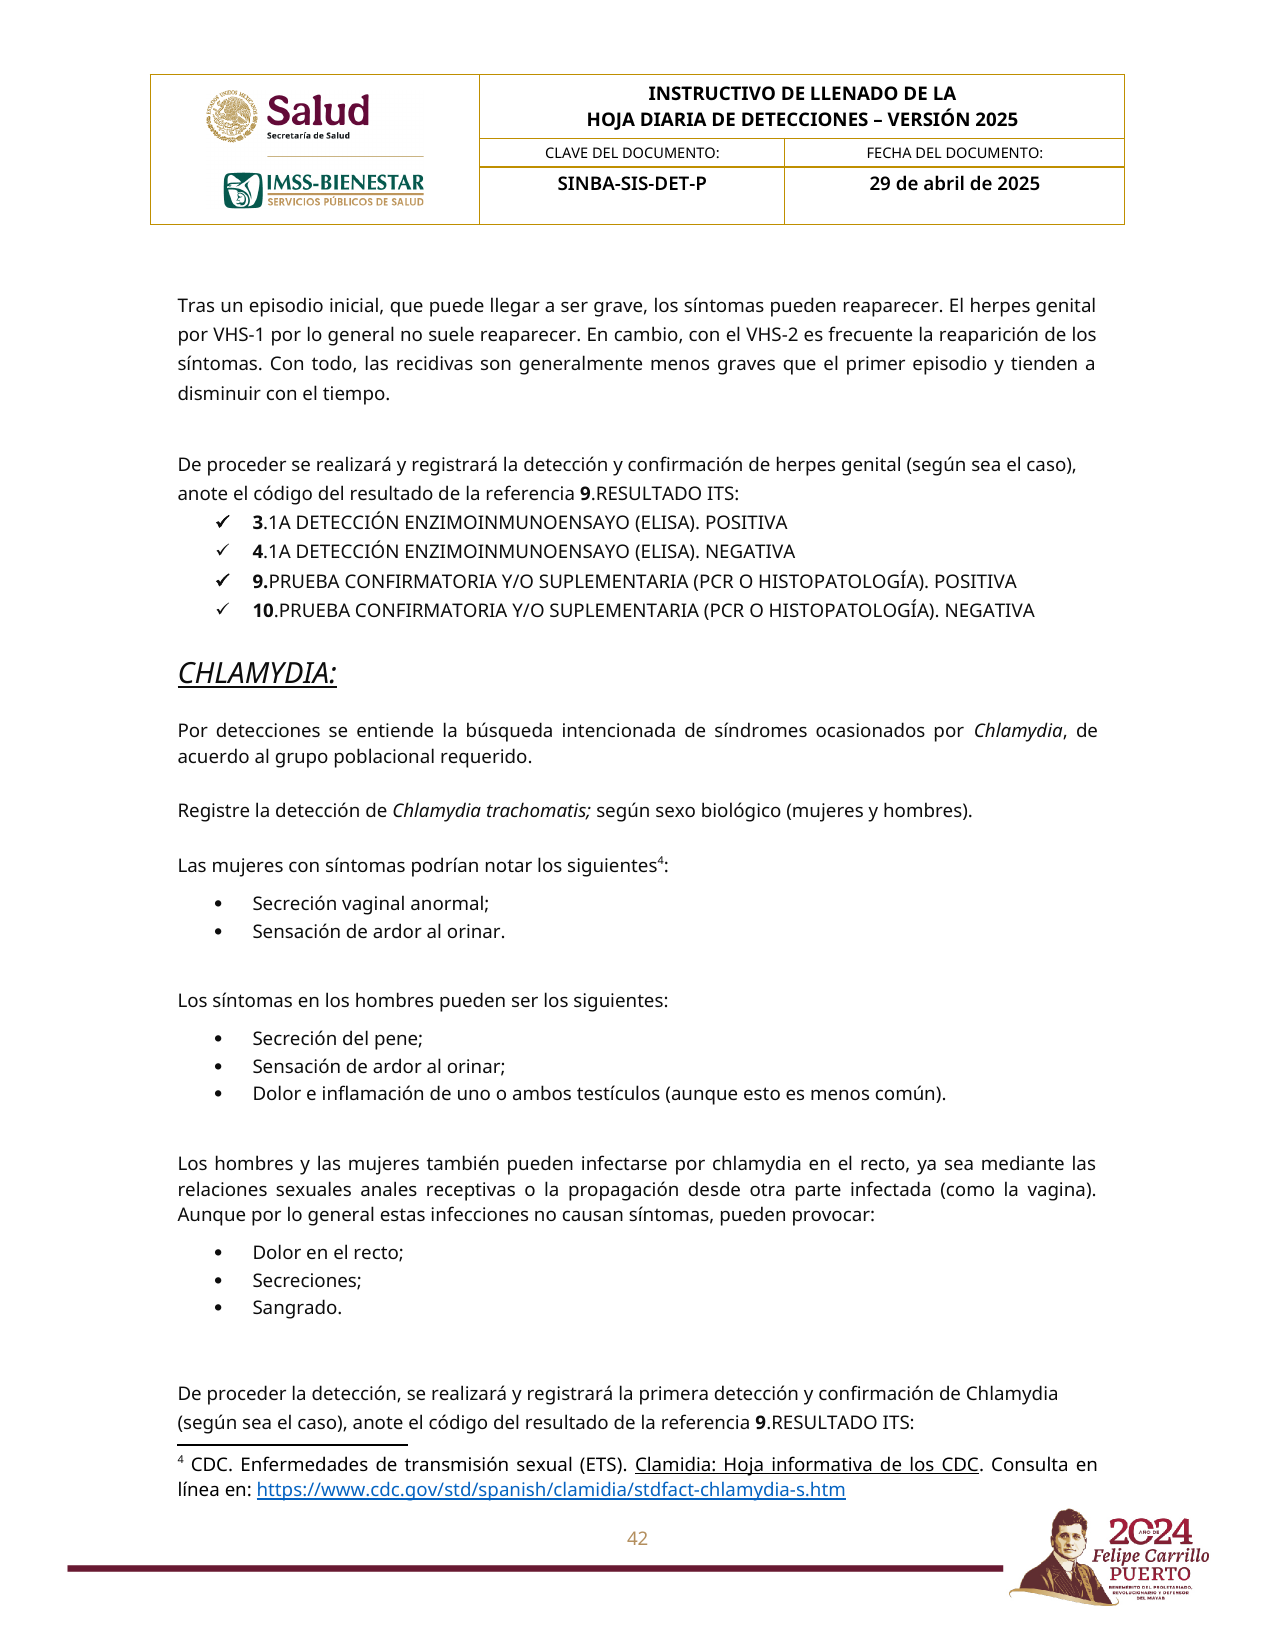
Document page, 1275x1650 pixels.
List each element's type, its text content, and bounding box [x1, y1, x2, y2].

picture [0, 1497, 1275, 1650]
list Sangrado. [215, 1294, 1098, 1320]
text Registre la detección de Chlamydia trachomatis; según sexo biológico (mujeres y hombres). [177, 798, 1098, 823]
list De proceder se realizará y registrará la detección y confirmación de herpes genital (según sea el caso), anote el código del resultado de la referencia 9.RESULTADO ITS: [177, 451, 1098, 506]
list Secreción del pene; [215, 1026, 1098, 1051]
text Las mujeres con síntomas podrían notar los siguientes: [177, 852, 1098, 878]
list Sensación de ardor al orinar; [215, 1053, 1098, 1079]
list Dolor en el recto; [215, 1239, 1098, 1265]
picture [206, 90, 424, 209]
text CHLAMYDIA: [177, 652, 1098, 692]
text Los síntomas en los hombres pueden ser los siguientes: [177, 988, 1098, 1013]
list Sensación de ardor al orinar. [215, 918, 1098, 943]
list De proceder la detección, se realizará y registrará la primera detección y confirmación de Chlamydia (según sea el caso), anote el código del resultado de la referencia 9.RESULTADO ITS: [177, 1380, 1098, 1435]
list 4.1A DETECCIÓN ENZIMOINMUNOENSAYO (ELISA). NEGATIVA [215, 539, 1098, 564]
list Secreciones; [215, 1267, 1098, 1292]
list 3.1A DETECCIÓN ENZIMOINMUNOENSAYO (ELISA). POSITIVA [215, 509, 1098, 535]
list Secreción vaginal anormal; [215, 891, 1098, 916]
list Dolor e inflamación de uno o ambos testículos (aunque esto es menos común). [215, 1081, 1098, 1106]
text Tras un episodio inicial, que puede llegar a ser grave, los síntomas pueden reaparecer. El herpes genital por VHS-1 por lo general no suele reaparecer. En cambio, con el VHS-2 es frecuente la reaparición de los síntomas. Con todo, las recidivas son generalmente menos graves que el primer episodio y tienden a disminuir con el tiempo. [177, 292, 1098, 406]
list 9.PRUEBA CONFIRMATORIA Y/O SUPLEMENTARIA (PCR O HISTOPATOLOGÍA). POSITIVA [215, 568, 1098, 594]
text Por detecciones se entiende la búsqueda intencionada de síndromes ocasionados por Chlamydia, de acuerdo al grupo poblacional requerido. [177, 717, 1098, 768]
list 10.PRUEBA CONFIRMATORIA Y/O SUPLEMENTARIA (PCR O HISTOPATOLOGÍA). NEGATIVA [215, 597, 1098, 623]
text Los hombres y las mujeres también pueden infectarse por chlamydia en el recto, ya sea mediante las relaciones sexuales anales receptivas o la propagación desde otra parte infectada (como la vagina). Aunque por lo general estas infecciones no causan síntomas, pueden provocar: [177, 1150, 1098, 1227]
